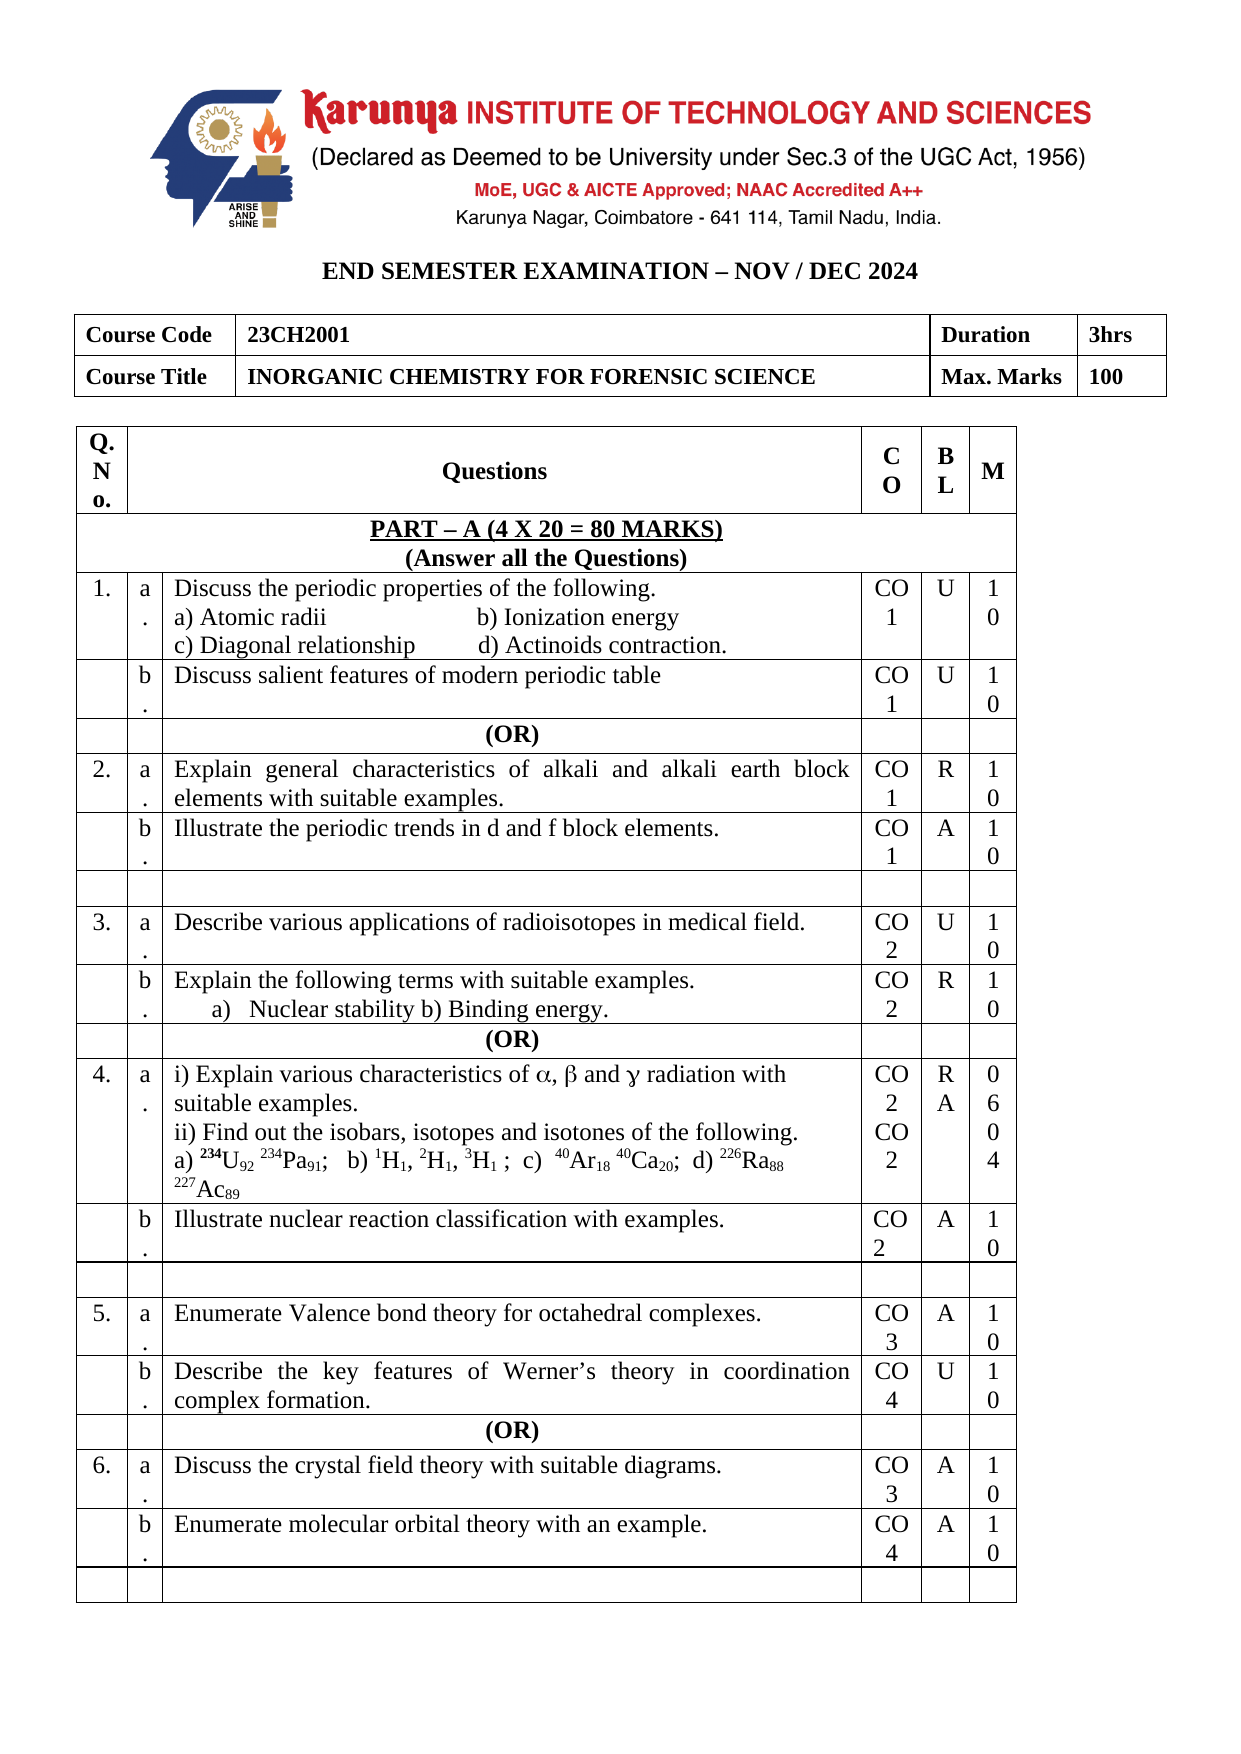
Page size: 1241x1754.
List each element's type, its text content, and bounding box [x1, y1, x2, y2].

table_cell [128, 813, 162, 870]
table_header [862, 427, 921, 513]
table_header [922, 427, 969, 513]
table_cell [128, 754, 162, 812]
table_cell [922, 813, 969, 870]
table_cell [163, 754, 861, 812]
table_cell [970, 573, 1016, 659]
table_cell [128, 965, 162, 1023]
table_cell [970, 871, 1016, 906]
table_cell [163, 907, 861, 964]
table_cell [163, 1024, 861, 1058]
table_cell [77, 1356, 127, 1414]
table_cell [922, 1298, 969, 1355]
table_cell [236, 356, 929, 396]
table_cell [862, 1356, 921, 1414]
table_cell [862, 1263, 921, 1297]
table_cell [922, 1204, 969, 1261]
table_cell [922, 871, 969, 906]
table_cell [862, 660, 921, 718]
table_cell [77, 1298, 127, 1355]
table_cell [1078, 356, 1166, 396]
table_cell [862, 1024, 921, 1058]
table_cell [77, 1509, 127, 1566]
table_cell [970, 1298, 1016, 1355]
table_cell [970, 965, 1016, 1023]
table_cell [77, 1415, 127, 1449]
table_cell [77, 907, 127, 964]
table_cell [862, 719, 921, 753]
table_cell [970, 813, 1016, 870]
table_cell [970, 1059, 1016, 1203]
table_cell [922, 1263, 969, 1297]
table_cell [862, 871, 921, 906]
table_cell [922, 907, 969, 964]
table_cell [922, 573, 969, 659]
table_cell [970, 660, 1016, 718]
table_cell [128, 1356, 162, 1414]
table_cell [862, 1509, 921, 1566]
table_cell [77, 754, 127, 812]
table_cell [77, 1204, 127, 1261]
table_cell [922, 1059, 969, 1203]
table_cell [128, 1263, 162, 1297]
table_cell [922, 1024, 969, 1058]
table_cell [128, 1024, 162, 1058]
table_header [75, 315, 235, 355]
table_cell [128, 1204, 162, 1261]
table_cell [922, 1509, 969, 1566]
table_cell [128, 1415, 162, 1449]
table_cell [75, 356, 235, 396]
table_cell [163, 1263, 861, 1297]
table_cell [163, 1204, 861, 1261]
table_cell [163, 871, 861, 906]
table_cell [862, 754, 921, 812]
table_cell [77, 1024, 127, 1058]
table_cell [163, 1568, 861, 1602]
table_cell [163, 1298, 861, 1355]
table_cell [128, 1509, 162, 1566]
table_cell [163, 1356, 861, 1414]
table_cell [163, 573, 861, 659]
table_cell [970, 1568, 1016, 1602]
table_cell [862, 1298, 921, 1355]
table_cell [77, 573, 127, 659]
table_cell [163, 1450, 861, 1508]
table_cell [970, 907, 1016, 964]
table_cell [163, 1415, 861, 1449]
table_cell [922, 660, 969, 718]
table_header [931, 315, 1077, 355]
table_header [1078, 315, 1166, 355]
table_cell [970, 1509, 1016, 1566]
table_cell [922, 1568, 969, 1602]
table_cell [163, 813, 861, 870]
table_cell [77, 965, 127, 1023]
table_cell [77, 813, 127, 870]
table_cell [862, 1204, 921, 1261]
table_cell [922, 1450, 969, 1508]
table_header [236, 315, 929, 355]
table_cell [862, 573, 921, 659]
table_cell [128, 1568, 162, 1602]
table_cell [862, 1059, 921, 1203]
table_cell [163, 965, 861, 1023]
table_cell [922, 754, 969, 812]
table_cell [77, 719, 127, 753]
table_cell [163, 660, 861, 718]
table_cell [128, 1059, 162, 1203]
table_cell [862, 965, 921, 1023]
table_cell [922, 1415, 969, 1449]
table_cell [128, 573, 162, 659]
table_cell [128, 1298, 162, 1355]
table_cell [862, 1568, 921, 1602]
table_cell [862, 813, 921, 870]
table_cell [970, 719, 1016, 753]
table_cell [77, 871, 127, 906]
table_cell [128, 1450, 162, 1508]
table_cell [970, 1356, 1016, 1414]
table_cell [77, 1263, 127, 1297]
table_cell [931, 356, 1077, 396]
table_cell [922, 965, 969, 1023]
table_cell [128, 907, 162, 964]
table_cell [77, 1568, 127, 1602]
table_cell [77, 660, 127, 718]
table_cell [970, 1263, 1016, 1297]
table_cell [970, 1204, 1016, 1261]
picture [150, 89, 1091, 228]
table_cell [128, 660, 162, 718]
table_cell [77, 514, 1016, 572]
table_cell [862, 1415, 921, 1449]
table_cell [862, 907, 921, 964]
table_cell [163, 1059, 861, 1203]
text END SEMESTER EXAMINATION – NOV / DEC 2024 [150, 256, 1090, 285]
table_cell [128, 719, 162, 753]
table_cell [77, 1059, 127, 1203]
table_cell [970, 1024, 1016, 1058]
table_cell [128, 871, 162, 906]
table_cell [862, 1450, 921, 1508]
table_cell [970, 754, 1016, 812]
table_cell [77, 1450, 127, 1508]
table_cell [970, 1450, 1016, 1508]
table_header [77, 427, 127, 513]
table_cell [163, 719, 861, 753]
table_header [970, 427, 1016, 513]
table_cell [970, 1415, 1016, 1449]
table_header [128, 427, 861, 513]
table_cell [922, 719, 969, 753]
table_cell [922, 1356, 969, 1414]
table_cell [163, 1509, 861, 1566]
